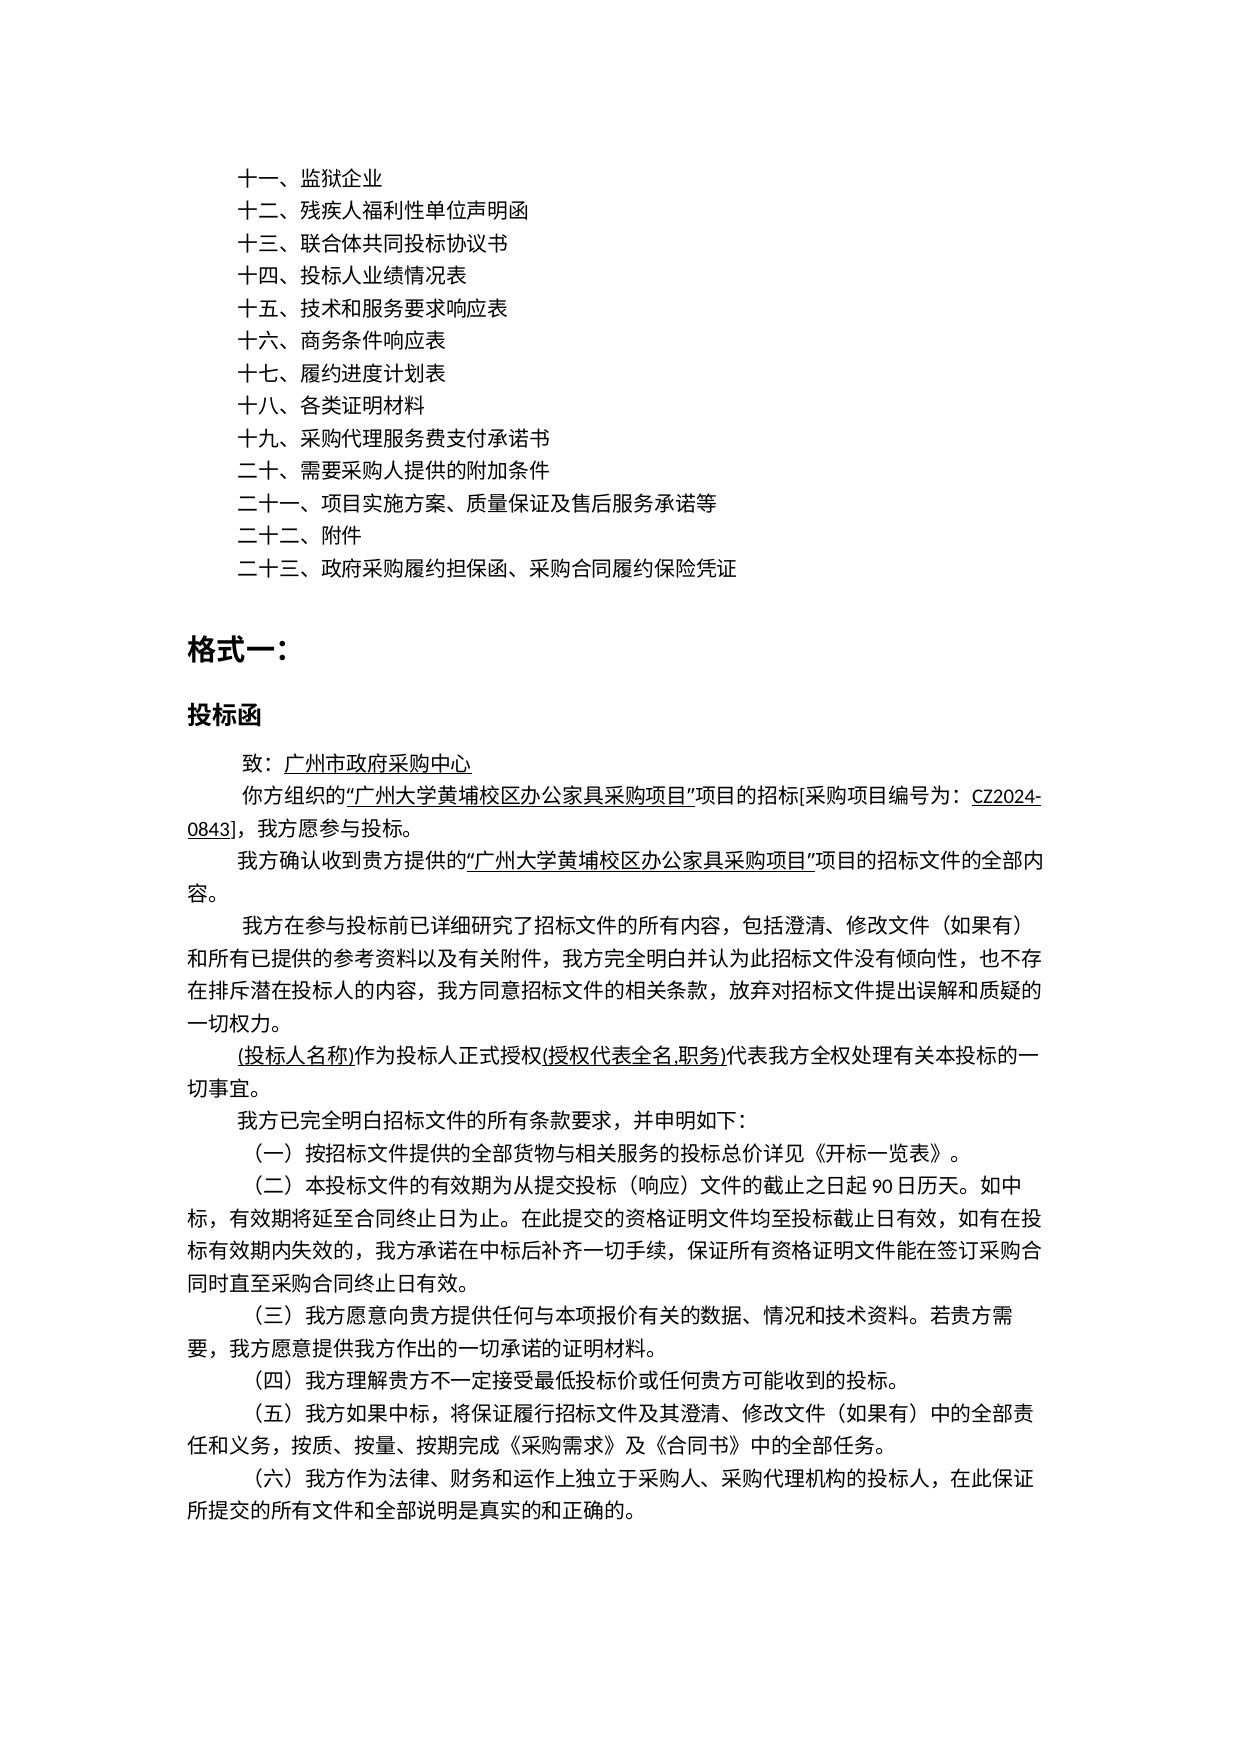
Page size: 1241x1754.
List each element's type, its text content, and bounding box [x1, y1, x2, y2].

text （六）我方作为法律、财务和运作上独立于采购人、采购代理机构的投标人，在此保证所提交的所有文件和全部说明是真实的和正确的。 [187, 1462, 1053, 1527]
text 二十三、政府采购履约担保函、采购合同履约保险凭证 [187, 552, 1053, 584]
text 十一、监狱企业 [187, 162, 1053, 194]
text （三）我方愿意向贵方提供任何与本项报价有关的数据、情况和技术资料。若贵方需要，我方愿意提供我方作出的一切承诺的证明材料。 [187, 1299, 1053, 1364]
text 我方确认收到贵方提供的“广州大学黄埔校区办公家具采购项目”项目的招标文件的全部内容。 [187, 844, 1053, 909]
text （一）按招标文件提供的全部货物与相关服务的投标总价详见《开标一览表》。 [187, 1137, 1053, 1169]
text 十八、各类证明材料 [187, 389, 1053, 422]
text 十二、残疾人福利性单位声明函 [187, 194, 1053, 227]
text 二十一、项目实施方案、质量保证及售后服务承诺等 [187, 487, 1053, 519]
text 十六、商务条件响应表 [187, 324, 1053, 357]
text 我方已完全明白招标文件的所有条款要求，并申明如下： [187, 1104, 1053, 1137]
text 十五、技术和服务要求响应表 [187, 292, 1053, 324]
text 十四、投标人业绩情况表 [187, 259, 1053, 292]
text 十三、联合体共同投标协议书 [187, 227, 1053, 259]
text 致：广州市政府采购中心 [187, 747, 1053, 779]
text 二十、需要采购人提供的附加条件 [187, 454, 1053, 487]
text 投标函 [187, 682, 1053, 747]
text 十七、履约进度计划表 [187, 357, 1053, 389]
text （五）我方如果中标，将保证履行招标文件及其澄清、修改文件（如果有）中的全部责任和义务，按质、按量、按期完成《采购需求》及《合同书》中的全部任务。 [187, 1397, 1053, 1462]
text （四）我方理解贵方不一定接受最低投标价或任何贵方可能收到的投标。 [187, 1364, 1053, 1397]
text 十九、采购代理服务费支付承诺书 [187, 422, 1053, 454]
text 我方在参与投标前已详细研究了招标文件的所有内容，包括澄清、修改文件（如果有）和所有已提供的参考资料以及有关附件，我方完全明白并认为此招标文件没有倾向性，也不存在排斥潜在投标人的内容，我方同意招标文件的相关条款，放弃对招标文件提出误解和质疑的一切权力。 [187, 909, 1053, 1039]
text 格式一： [187, 617, 1053, 682]
text (投标人名称)作为投标人正式授权(授权代表全名,职务)代表我方全权处理有关本投标的一切事宜。 [187, 1039, 1053, 1104]
text 你方组织的“广州大学黄埔校区办公家具采购项目”项目的招标[采购项目编号为：CZ2024-0843]，我方愿参与投标。 [187, 779, 1053, 844]
text （二）本投标文件的有效期为从提交投标（响应）文件的截止之日起90日历天。如中标，有效期将延至合同终止日为止。在此提交的资格证明文件均至投标截止日有效，如有在投标有效期内失效的，我方承诺在中标后补齐一切手续，保证所有资格证明文件能在签订采购合同时直至采购合同终止日有效。 [187, 1169, 1053, 1299]
text 二十二、附件 [187, 519, 1053, 552]
